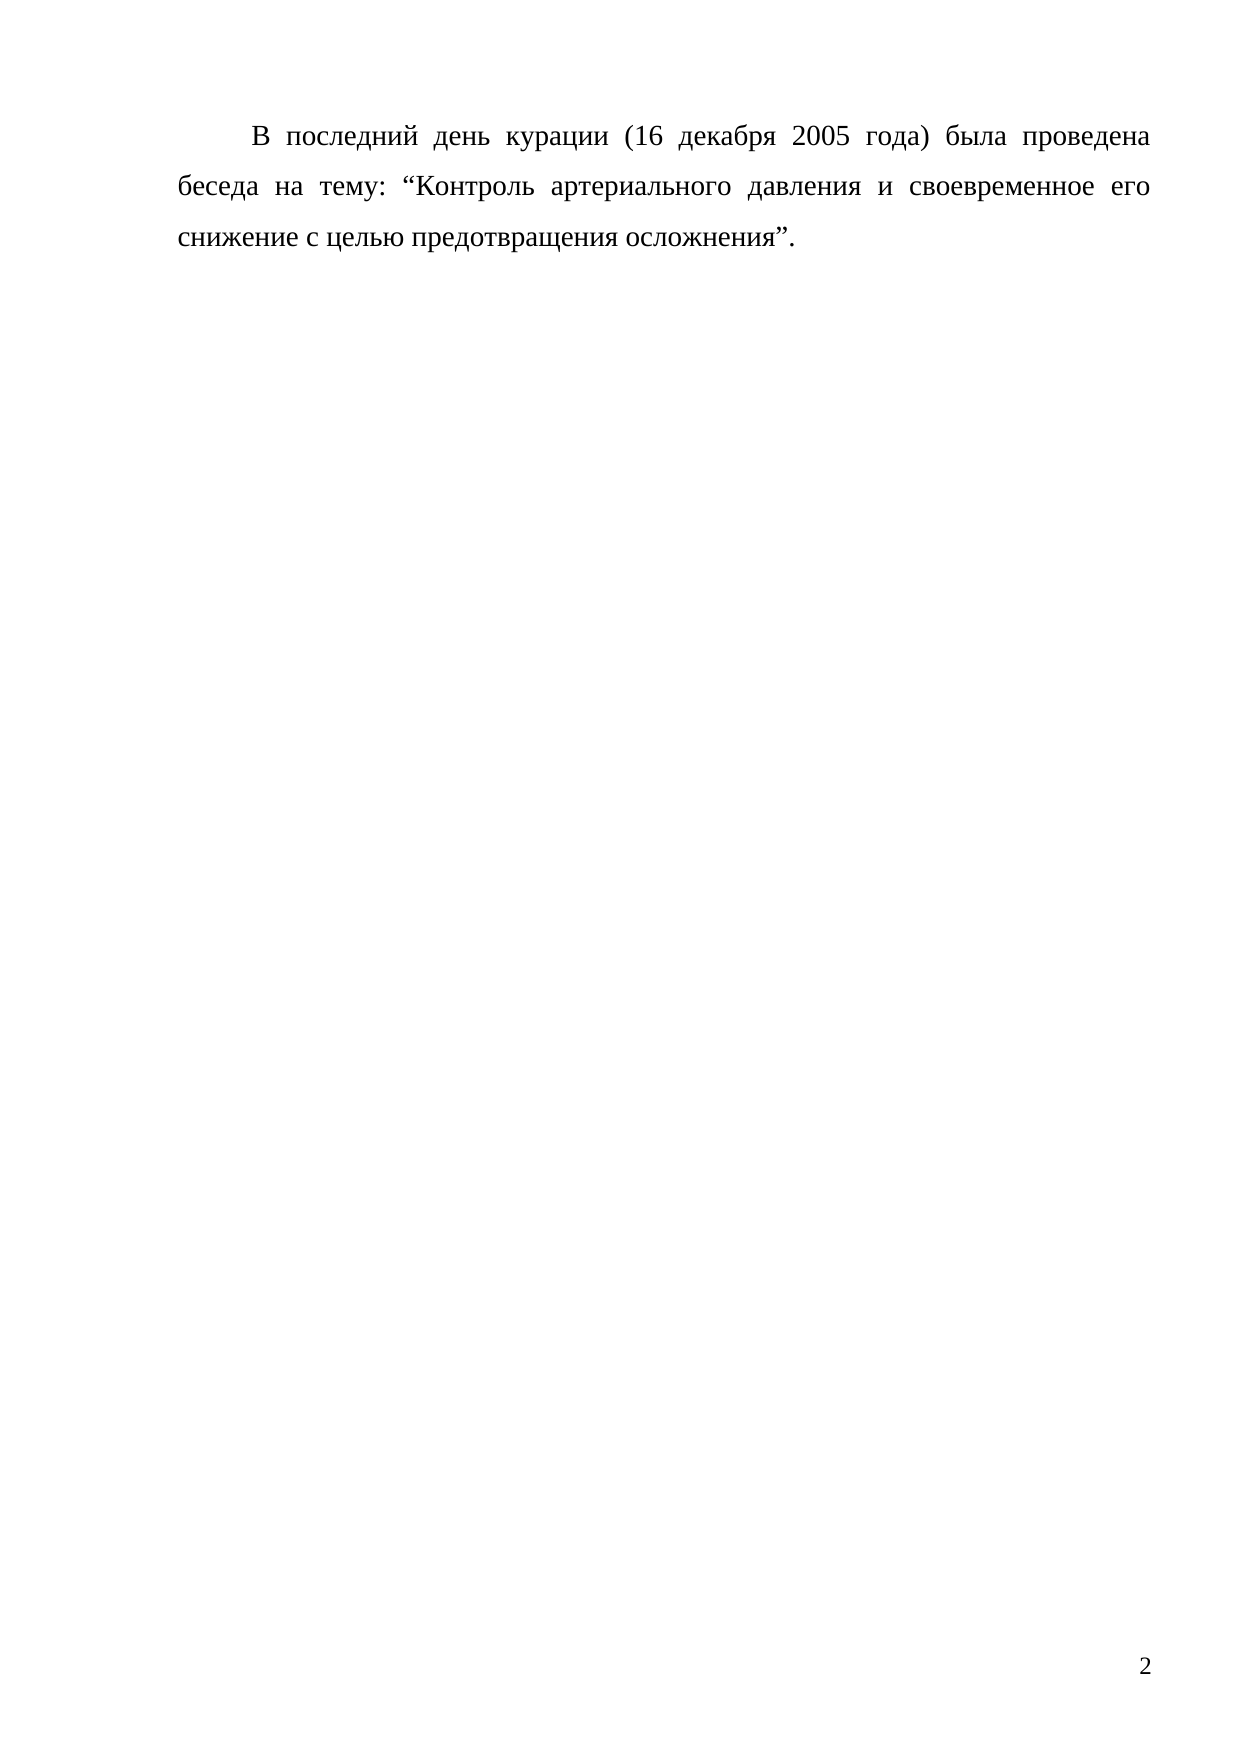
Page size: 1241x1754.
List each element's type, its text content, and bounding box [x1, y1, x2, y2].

text В последний день курации (16 декабря 2005 года) была проведена беседа на тему: “Контроль артериального давления и своевременное его снижение с целью предотвращения осложнения”. [177, 118, 1152, 252]
